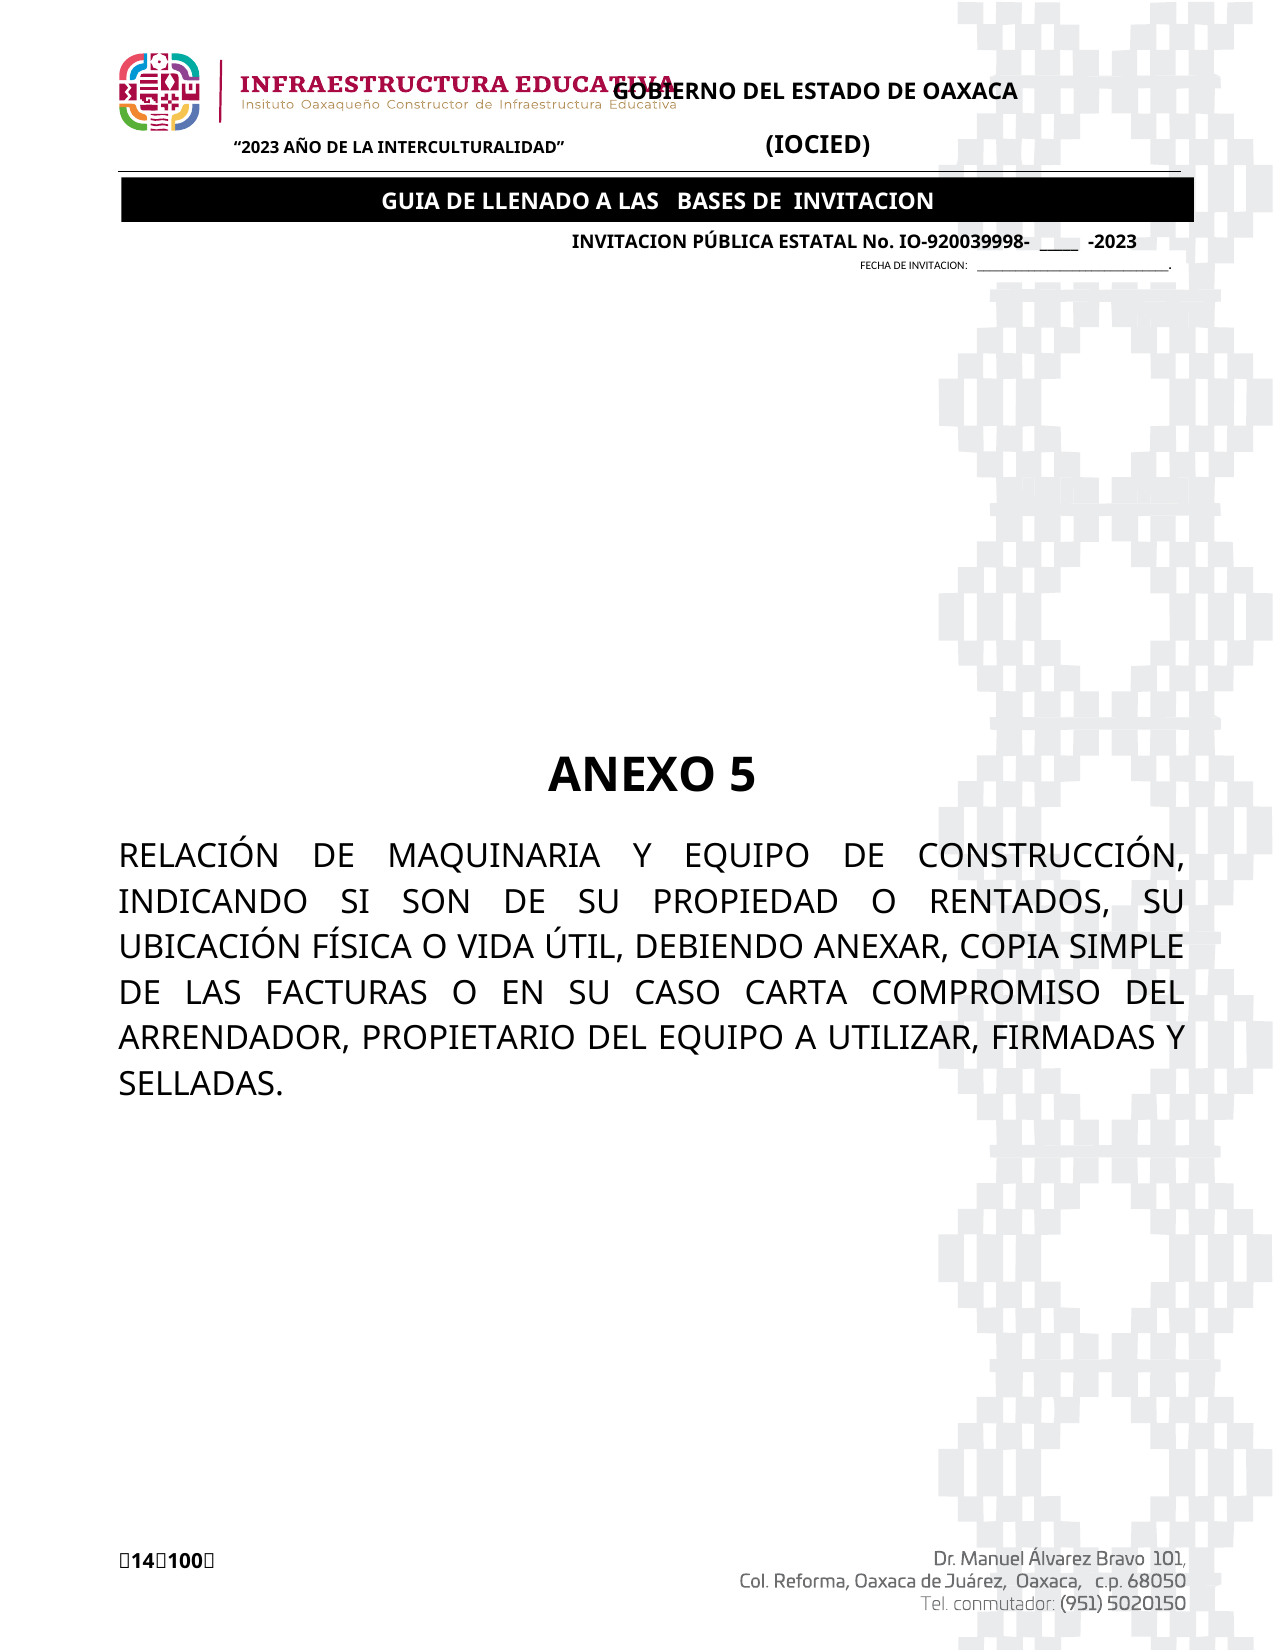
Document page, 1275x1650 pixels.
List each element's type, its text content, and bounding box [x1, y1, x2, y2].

text RELACIÓN DE MAQUINARIA Y EQUIPO DE CONSTRUCCIÓN, INDICANDO SI SON DE SU PROPIEDAD O RENTADOS, SU UBICACIÓN FÍSICA O VIDA ÚTIL, DEBIENDO ANEXAR, COPIA SIMPLE DE LAS FACTURAS O EN SU CASO CARTA COMPROMISO DEL ARRENDADOR, PROPIETARIO DEL EQUIPO A UTILIZAR, FIRMADAS Y SELLADAS. [118, 832, 1186, 1105]
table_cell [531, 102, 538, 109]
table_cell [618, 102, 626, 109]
text ANEXO 5 [118, 740, 1186, 805]
